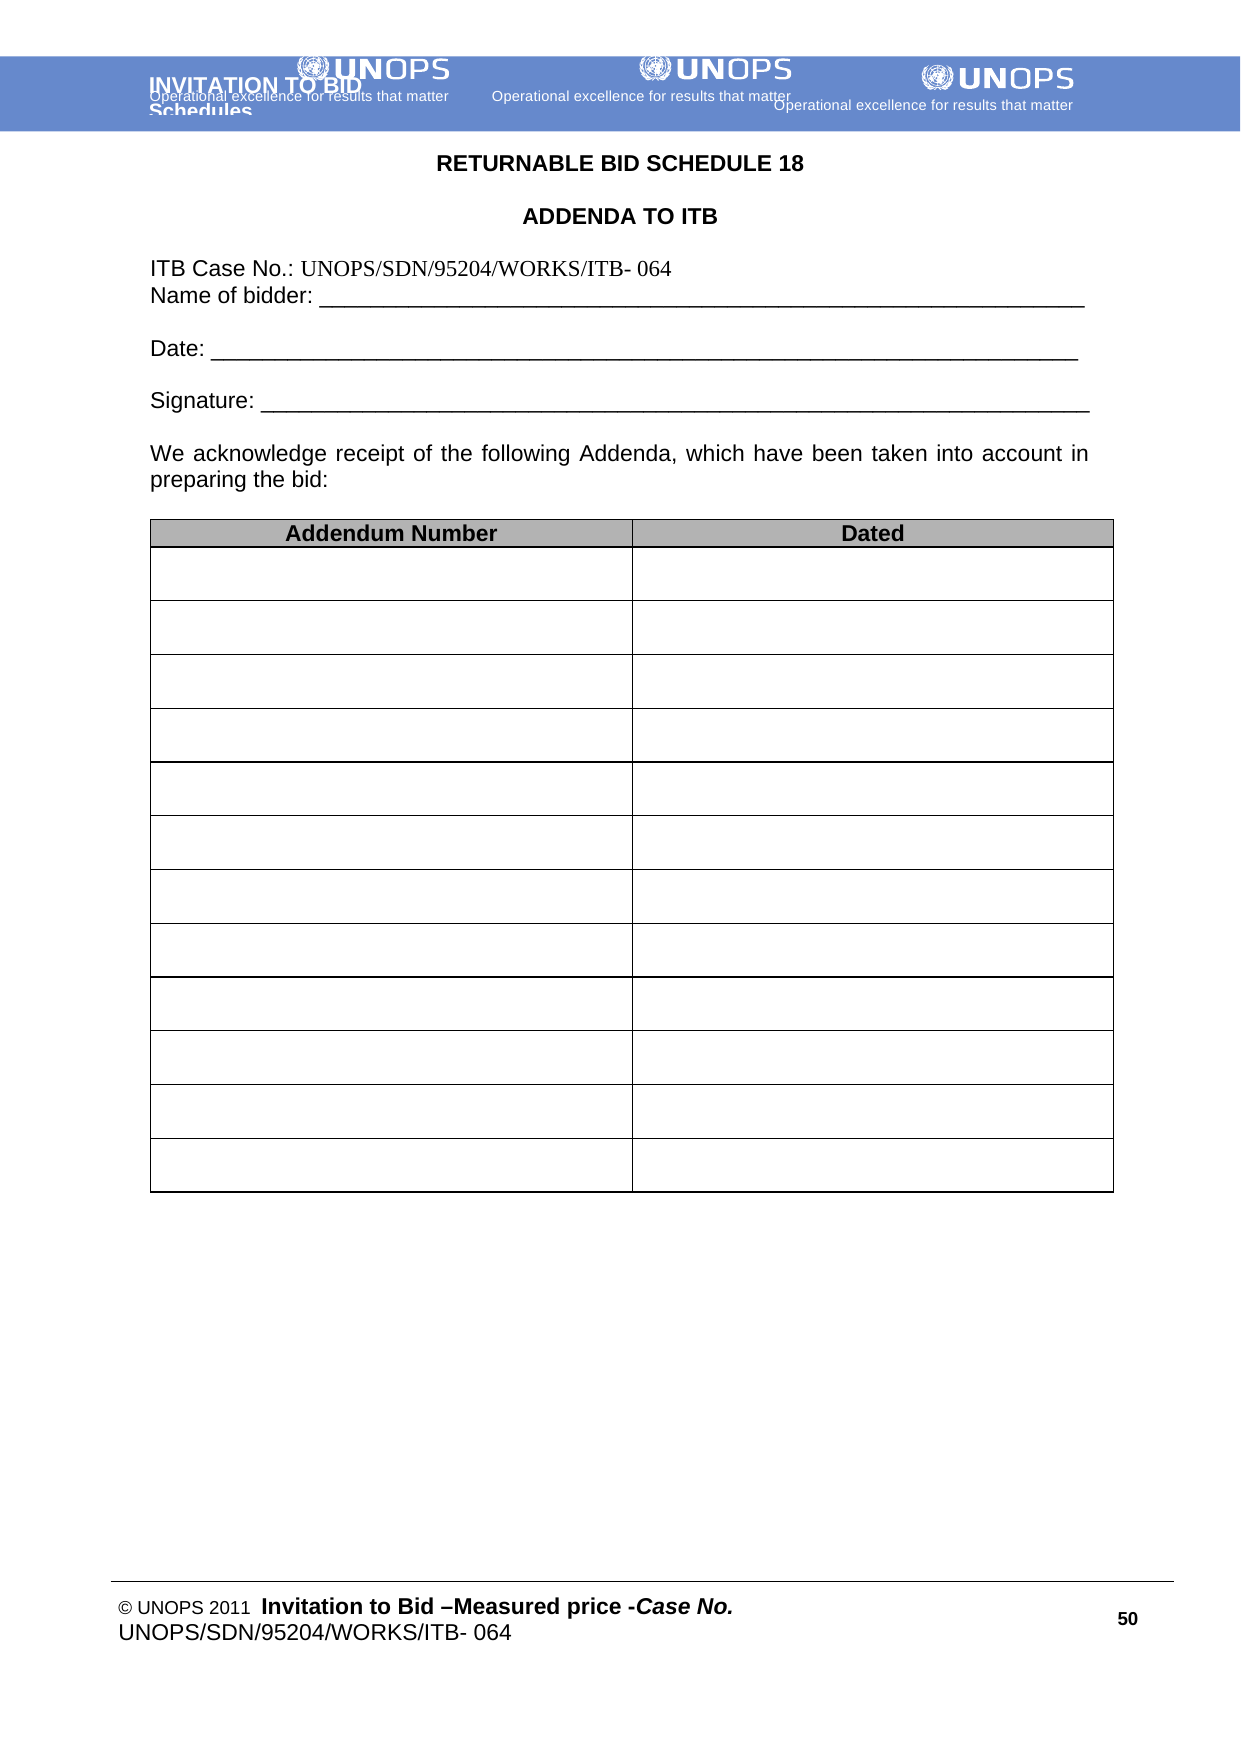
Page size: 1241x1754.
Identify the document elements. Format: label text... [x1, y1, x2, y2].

table_cell [633, 1085, 1113, 1138]
table_cell [151, 601, 632, 654]
table_cell [633, 709, 1113, 761]
table_cell [151, 1139, 632, 1191]
table_cell [633, 763, 1113, 815]
text We acknowledge receipt of the following Addenda, which have been taken into account in preparing the bid: [150, 440, 1090, 493]
table_cell [633, 924, 1113, 976]
table_cell [633, 1031, 1113, 1084]
table_cell [633, 978, 1113, 1030]
text Returnable Bid Schedule 18 [150, 150, 1090, 176]
table_cell [151, 655, 632, 708]
table_cell [633, 816, 1113, 869]
table_cell [151, 1031, 632, 1084]
text ITB Case No.: UNOPS/SDN/95204/WORKS/ITB- 064 [150, 255, 1090, 282]
table_cell [151, 763, 632, 815]
table_cell [151, 709, 632, 761]
table_header Dated [633, 520, 1113, 546]
table_cell [633, 548, 1113, 600]
table_cell [633, 655, 1113, 708]
table_cell [633, 1139, 1113, 1191]
text Date: ____________________________________________________________________ [150, 334, 1090, 361]
text Name of bidder: ____________________________________________________________ [150, 282, 1090, 308]
table_cell [151, 548, 632, 600]
table_cell [151, 978, 632, 1030]
table_cell [633, 601, 1113, 654]
table_header Addendum Number [151, 520, 632, 546]
text Signature: _________________________________________________________________ [150, 387, 1090, 414]
text Addenda to ITB [150, 203, 1090, 229]
table_cell [633, 870, 1113, 923]
table_cell [151, 870, 632, 923]
table_cell [151, 924, 632, 976]
table_cell [151, 1085, 632, 1138]
table_cell [151, 816, 632, 869]
